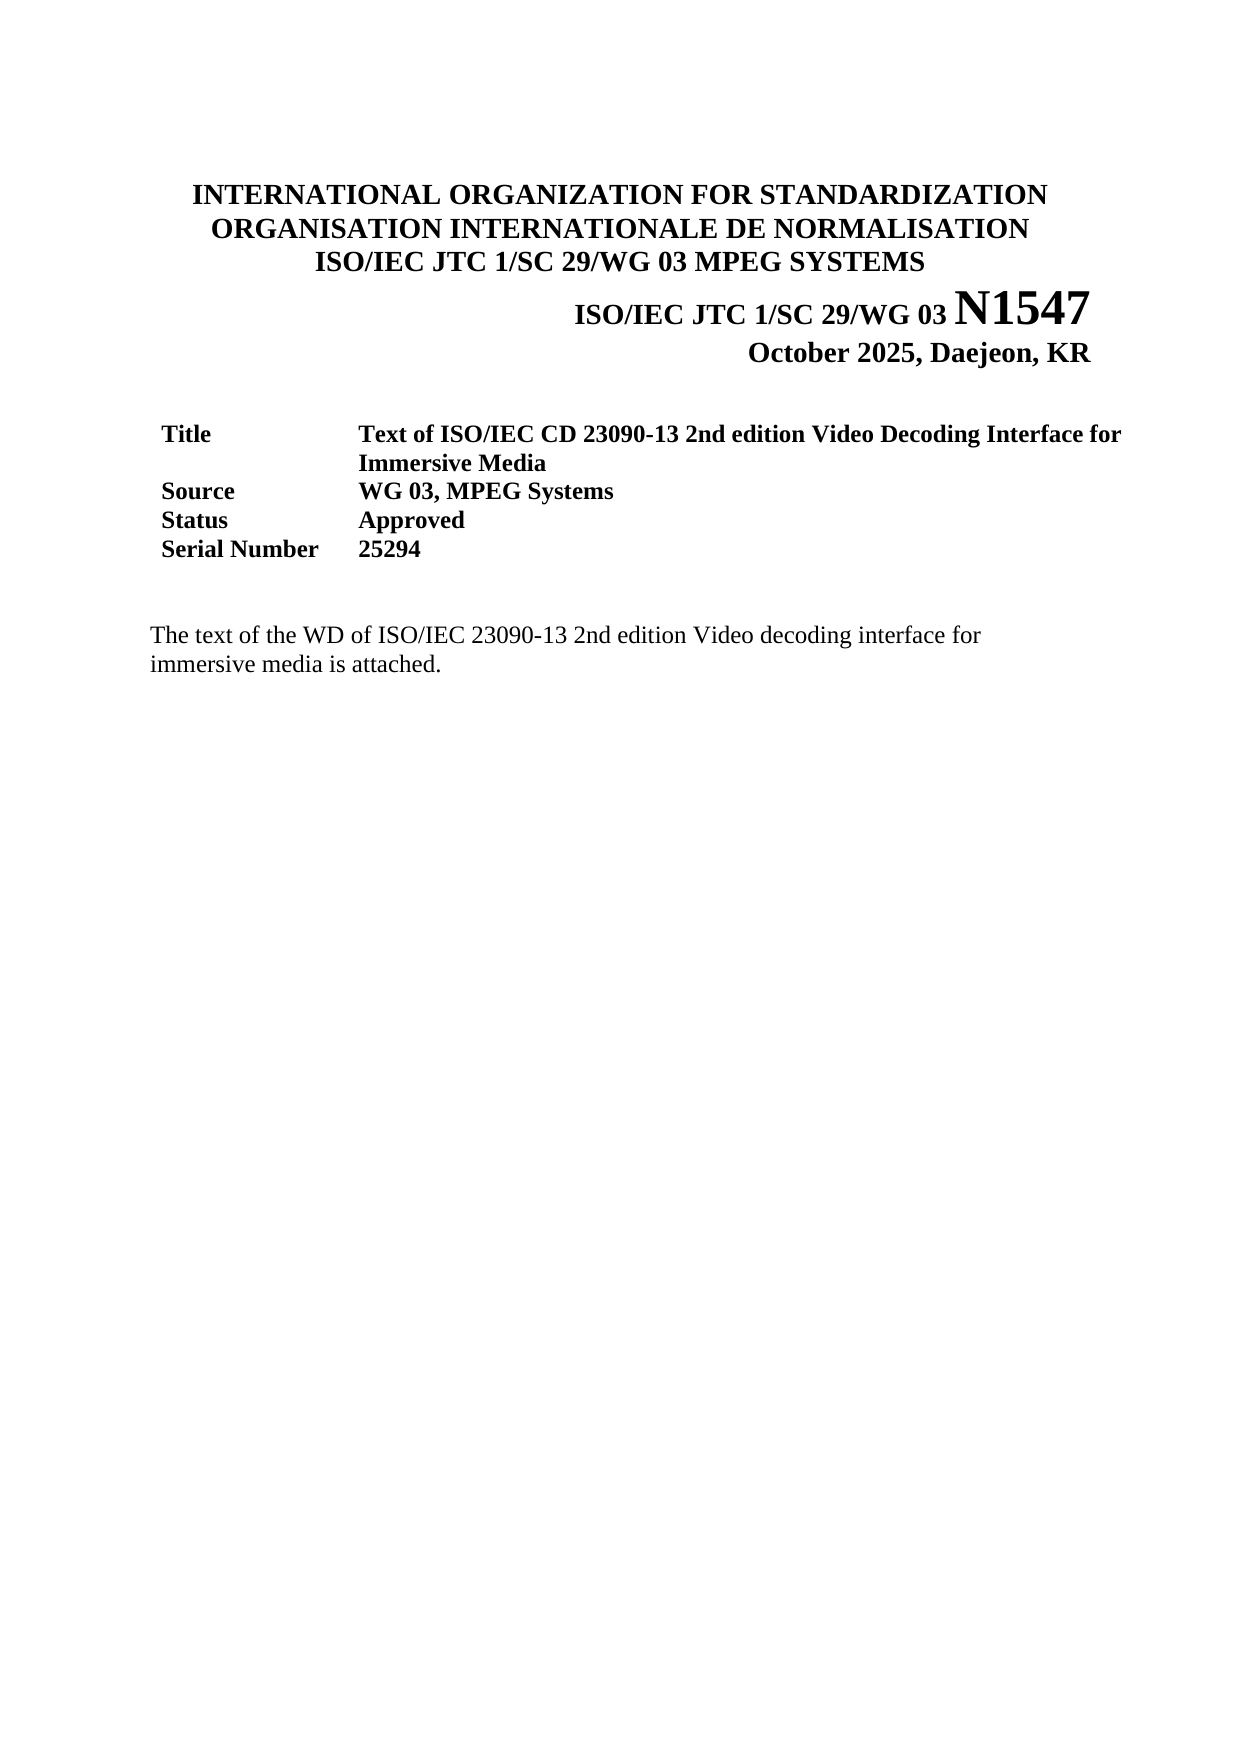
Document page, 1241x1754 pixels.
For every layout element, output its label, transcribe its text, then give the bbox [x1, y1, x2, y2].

table_header Text of ISO/IEC CD 23090-13 2nd edition Video Decoding Interface for Immersive Media [347, 419, 1209, 476]
table_cell WG 03, MPEG Systems [347, 476, 1209, 505]
text The text of the WD of ISO/IEC 23090-13 2nd edition Video decoding interface for immersive media is attached. [150, 620, 1090, 678]
table_cell Serial Number [150, 534, 347, 563]
text INTERNATIONAL ORGANIZATION FOR STANDARDIZATION [150, 177, 1090, 211]
table_header Title [150, 419, 347, 476]
text July 2025, Daejeon, KR [150, 335, 1090, 369]
table_cell Source [150, 476, 347, 505]
text ISO/IEC JTC 1/SC 29/WG 03 N1547 [150, 278, 1090, 335]
text ISO/IEC JTC 1/SC 29/WG 03 MPEG SYSTEMS [150, 244, 1090, 278]
table_cell Approved [347, 505, 1209, 534]
table_cell 25294 [347, 534, 1209, 563]
table_cell Status [150, 505, 347, 534]
text ORGANISATION INTERNATIONALE DE NORMALISATION [150, 211, 1090, 244]
